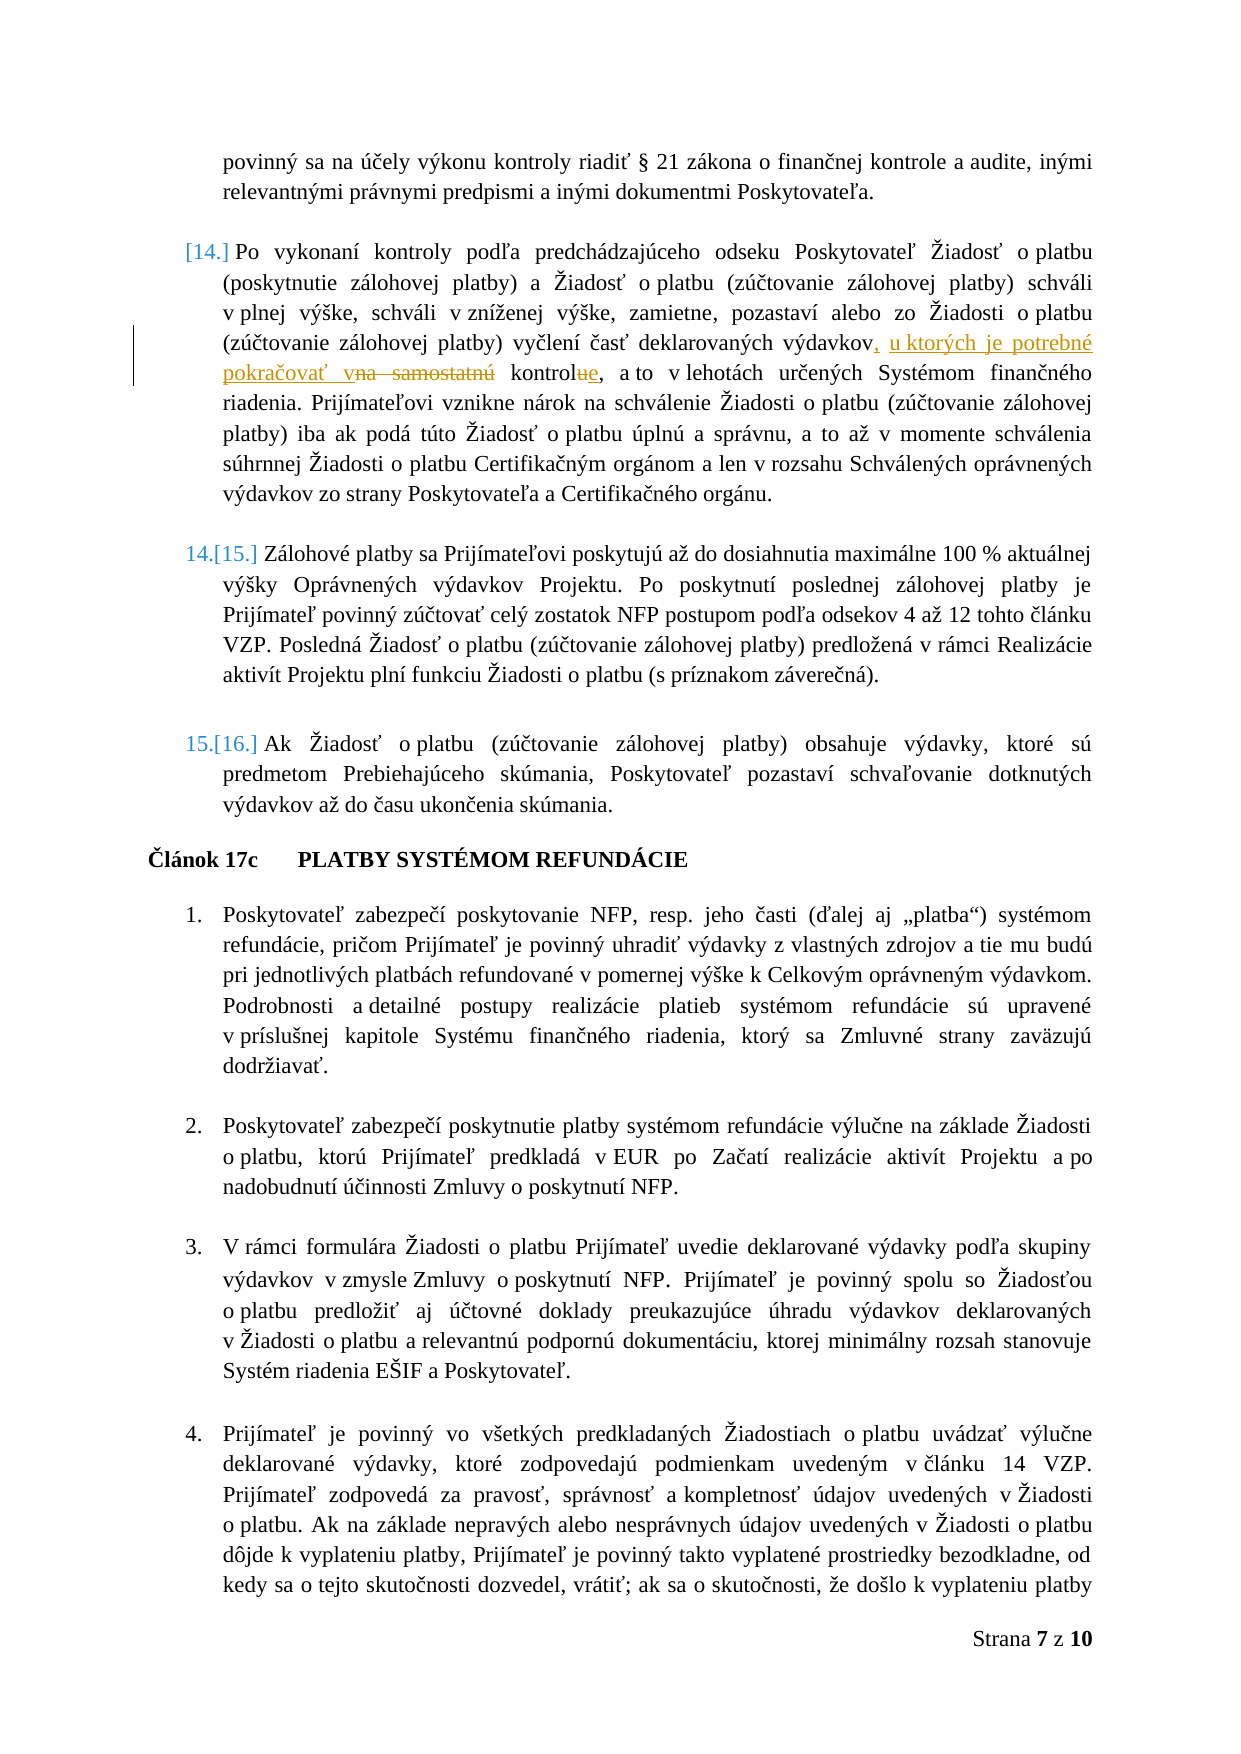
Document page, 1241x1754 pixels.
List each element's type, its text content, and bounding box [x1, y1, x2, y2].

list V rámci formulára Žiadosti o platbu Prijímateľ uvedie deklarované výdavky podľa skupiny výdavkov v zmysle Zmluvy o poskytnutí NFP. Prijímateľ je povinný spolu so Žiadosťou o platbu predložiť aj účtovné doklady preukazujúce úhradu výdavkov deklarovaných v Žiadosti o platbu a relevantnú podpornú dokumentáciu, ktorej minimálny rozsah stanovuje Systém riadenia EŠIF a Poskytovateľ. [185, 1233, 1092, 1383]
text Článok 17c PLATBY SYSTÉMOM REFUNDÁCIE [148, 846, 1092, 872]
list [185, 1420, 1092, 1598]
list Po vykonaní kontroly podľa predchádzajúceho odseku Poskytovateľ Žiadosť o platbu (poskytnutie zálohovej platby) a Žiadosť o platbu (zúčtovanie zálohovej platby) schváli v plnej výške, schváli v zníženej výške, zamietne, pozastaví alebo zo Žiadosti o platbu (zúčtovanie zálohovej platby) vyčlení časť deklarovaných výdavkov kontrol, a to v lehotách určených Systémom finančného riadenia. Prijímateľovi vznikne nárok na schválenie Žiadosti o platbu (zúčtovanie zálohovej platby) iba ak podá túto Žiadosť o platbu úplnú a správnu, a to až v momente schválenia súhrnnej Žiadosti o platbu Certifikačným orgánom a len v rozsahu Schválených oprávnených výdavkov zo strany Poskytovateľa a Certifikačného orgánu. [185, 238, 1092, 506]
list Poskytovateľ zabezpečí poskytnutie platby systémom refundácie výlučne na základe Žiadosti o platbu, ktorú Prijímateľ predkladá v EUR po Začatí realizácie aktivít Projektu a po nadobudnutí účinnosti Zmluvy o poskytnutí NFP. [185, 1113, 1092, 1199]
list Zálohové platby sa Prijímateľovi poskytujú až do dosiahnutia maximálne 100 % aktuálnej výšky Oprávnených výdavkov Projektu. Po poskytnutí poslednej zálohovej platby je Prijímateľ povinný zúčtovať celý zostatok NFP postupom podľa odsekov 4 až 12 tohto článku VZP. Posledná Žiadosť o platbu (zúčtovanie zálohovej platby) predložená v rámci Realizácie aktivít Projektu plní funkciu Žiadosti o platbu (s príznakom záverečná). [185, 540, 1092, 688]
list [185, 148, 1092, 204]
list Ak Žiadosť o platbu (zúčtovanie zálohovej platby) obsahuje výdavky, ktoré sú predmetom Prebiehajúceho skúmania, Poskytovateľ pozastaví schvaľovanie dotknutých výdavkov až do času ukončenia skúmania. [185, 730, 1092, 817]
list Poskytovateľ zabezpečí poskytovanie NFP, resp. jeho časti (ďalej aj „platba“) systémom refundácie, pričom Prijímateľ je povinný uhradiť výdavky z vlastných zdrojov a tie mu budú pri jednotlivých platbách refundované v pomernej výške k Celkovým oprávneným výdavkom. Podrobnosti a detailné postupy realizácie platieb systémom refundácie sú upravené v príslušnej kapitole Systému finančného riadenia, ktorý sa Zmluvné strany zaväzujú dodržiavať. [185, 901, 1092, 1078]
